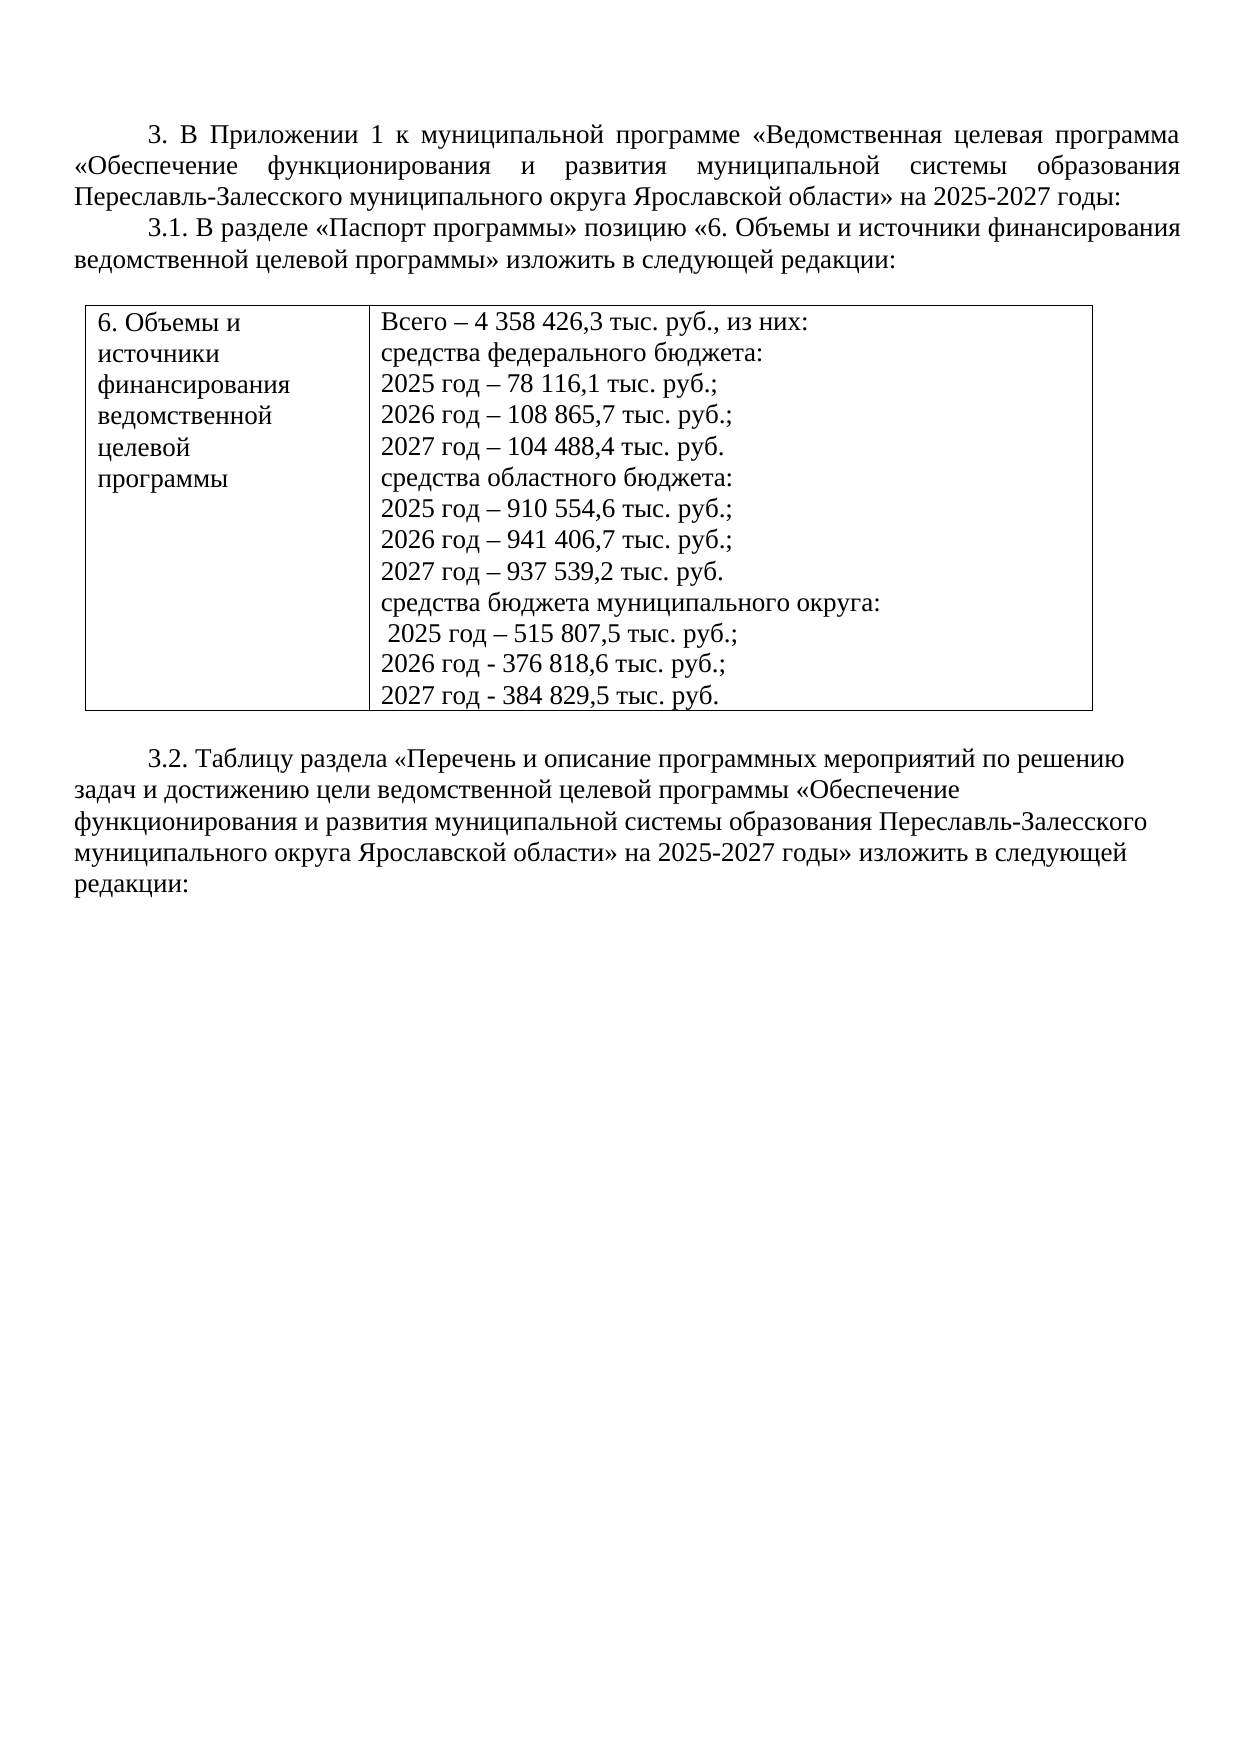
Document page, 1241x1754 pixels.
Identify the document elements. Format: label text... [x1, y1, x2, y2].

table_header 6. Объемы и источники финансирования ведомственной целевой программы [86, 306, 369, 710]
text 3. В Приложении 1 к муниципальной программе «Ведомственная целевая программа «Обеспечение функционирования и развития муниципальной системы образования Переславль-Залесского муниципального округа Ярославской области» на 2025-2027 годы: [74, 118, 1181, 212]
text 3.1. В разделе «Паспорт программы» позицию «6. Объемы и источники финансирования ведомственной целевой программы» изложить в следующей редакции: [74, 212, 1181, 274]
text 3.2. Таблицу раздела «Перечень и описание программных мероприятий по решению задач и достижению цели ведомственной целевой программы «Обеспечение функционирования и развития муниципальной системы образования Переславль-Залесского муниципального округа Ярославской области» на 2025-2027 годы» изложить в следующей редакции: [74, 742, 1181, 898]
table_header Всего – 4 358 426,3 тыс. руб., из них: средства федерального бюджета: 2025 год – 78 116,1 тыс. руб.; 2026 год – 108 865,7 тыс. руб.; 2027 год – 104 488,4 тыс. руб. средства областного бюджета: 2025 год – 910 554,6 тыс. руб.; 2026 год – 941 406,7 тыс. руб.; 2027 год – 937 539,2 тыс. руб. средства бюджета муниципального округа: 2025 год – 515 807,5 тыс. руб.; 2026 год - 376 818,6 тыс. руб.; 2027 год - 384 829,5 тыс. руб. [370, 306, 1092, 710]
